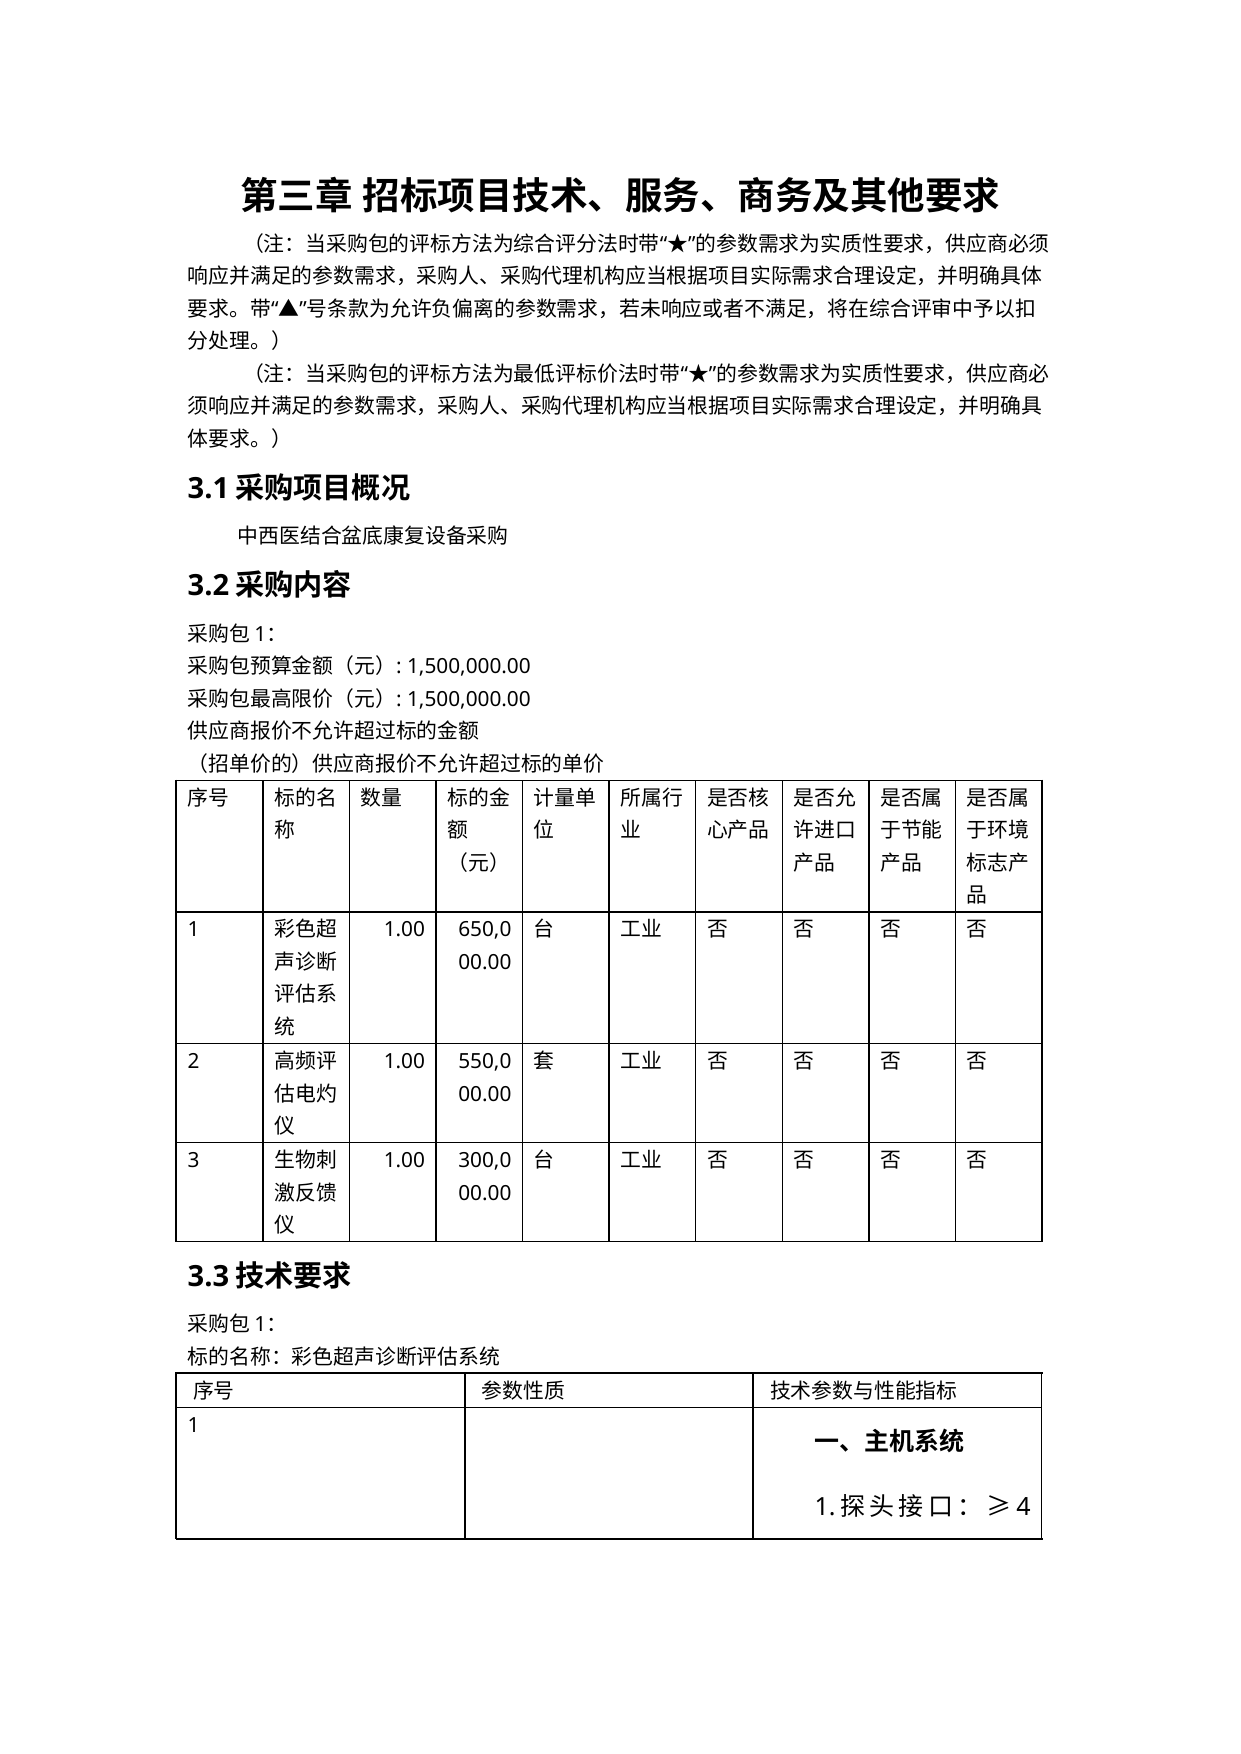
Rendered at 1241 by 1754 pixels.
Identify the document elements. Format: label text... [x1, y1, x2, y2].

table_header 计量单位 [523, 781, 608, 911]
text 采购包最高限价（元）: 1,500,000.00 [187, 682, 1053, 714]
table_cell 工业 [610, 913, 695, 1043]
table_cell 生物刺激反馈仪 [264, 1143, 349, 1241]
table_cell 650,000.00 [437, 913, 522, 1043]
text 采购包1： [187, 1307, 1053, 1340]
table_cell 否 [696, 1143, 782, 1241]
table_cell 否 [696, 1044, 782, 1142]
table_header 标的名称 [264, 781, 349, 911]
table_header 标的金额 （元） [437, 781, 522, 911]
table_cell 否 [783, 913, 868, 1043]
table_cell 台 [523, 1143, 608, 1241]
table_cell 3 [177, 1143, 262, 1241]
table_cell 550,000.00 [437, 1044, 522, 1142]
table_cell 否 [870, 1044, 955, 1142]
text （招单价的）供应商报价不允许超过标的单价 [187, 747, 1053, 779]
table_header 所属行业 [610, 781, 695, 911]
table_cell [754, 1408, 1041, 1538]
text 第三章 招标项目技术、服务、商务及其他要求 [187, 162, 1053, 227]
table_cell 否 [870, 1143, 955, 1241]
table_header 是否允许进口产品 [783, 781, 868, 911]
table_header 技术参数与性能指标 [754, 1374, 1041, 1406]
table_header 数量 [350, 781, 435, 911]
table_cell 1.00 [350, 1044, 435, 1142]
text 采购包1： [187, 617, 1053, 649]
table_cell 否 [956, 1044, 1041, 1142]
table_cell 否 [956, 913, 1041, 1043]
table_cell 300,000.00 [437, 1143, 522, 1241]
table_cell 1 [177, 1408, 464, 1538]
table_cell [466, 1408, 752, 1538]
table_cell 否 [783, 1143, 868, 1241]
table_header 是否属于节能产品 [870, 781, 955, 911]
table_header 序号 [177, 1374, 464, 1406]
table_header 是否核心产品 [696, 781, 782, 911]
table_cell 否 [783, 1044, 868, 1142]
table_cell 彩色超声诊断评估系统 [264, 913, 349, 1043]
text 采购包预算金额（元）: 1,500,000.00 [187, 649, 1053, 682]
table_header 序号 [177, 781, 262, 911]
table_cell 1 [177, 913, 262, 1043]
table_cell 工业 [610, 1044, 695, 1142]
text 标的名称：彩色超声诊断评估系统 [187, 1340, 1053, 1372]
table_cell 高频评估电灼仪 [264, 1044, 349, 1142]
text 中西医结合盆底康复设备采购 [187, 519, 1053, 552]
table_cell 套 [523, 1044, 608, 1142]
table_cell 否 [956, 1143, 1041, 1241]
table_cell 1.00 [350, 913, 435, 1043]
table_cell 工业 [610, 1143, 695, 1241]
text 3.2采购内容 [187, 552, 1053, 617]
text （注：当采购包的评标方法为综合评分法时带“★”的参数需求为实质性要求，供应商必须响应并满足的参数需求，采购人、采购代理机构应当根据项目实际需求合理设定，并明确具体要求。带“▲”号条款为允许负偏离的参数需求，若未响应或者不满足，将在综合评审中予以扣分处理。） [187, 227, 1053, 357]
text 3.3技术要求 [187, 1242, 1053, 1307]
table_cell 台 [523, 913, 608, 1043]
table_cell 2 [177, 1044, 262, 1142]
table_cell 1.00 [350, 1143, 435, 1241]
table_header 是否属于环境标志产品 [956, 781, 1041, 911]
text 供应商报价不允许超过标的金额 [187, 714, 1053, 747]
table_cell 否 [870, 913, 955, 1043]
table_cell 否 [696, 913, 782, 1043]
text （注：当采购包的评标方法为最低评标价法时带“★”的参数需求为实质性要求，供应商必须响应并满足的参数需求，采购人、采购代理机构应当根据项目实际需求合理设定，并明确具体要求。） [187, 357, 1053, 454]
text 3.1采购项目概况 [187, 454, 1053, 519]
table_header 参数性质 [466, 1374, 752, 1406]
